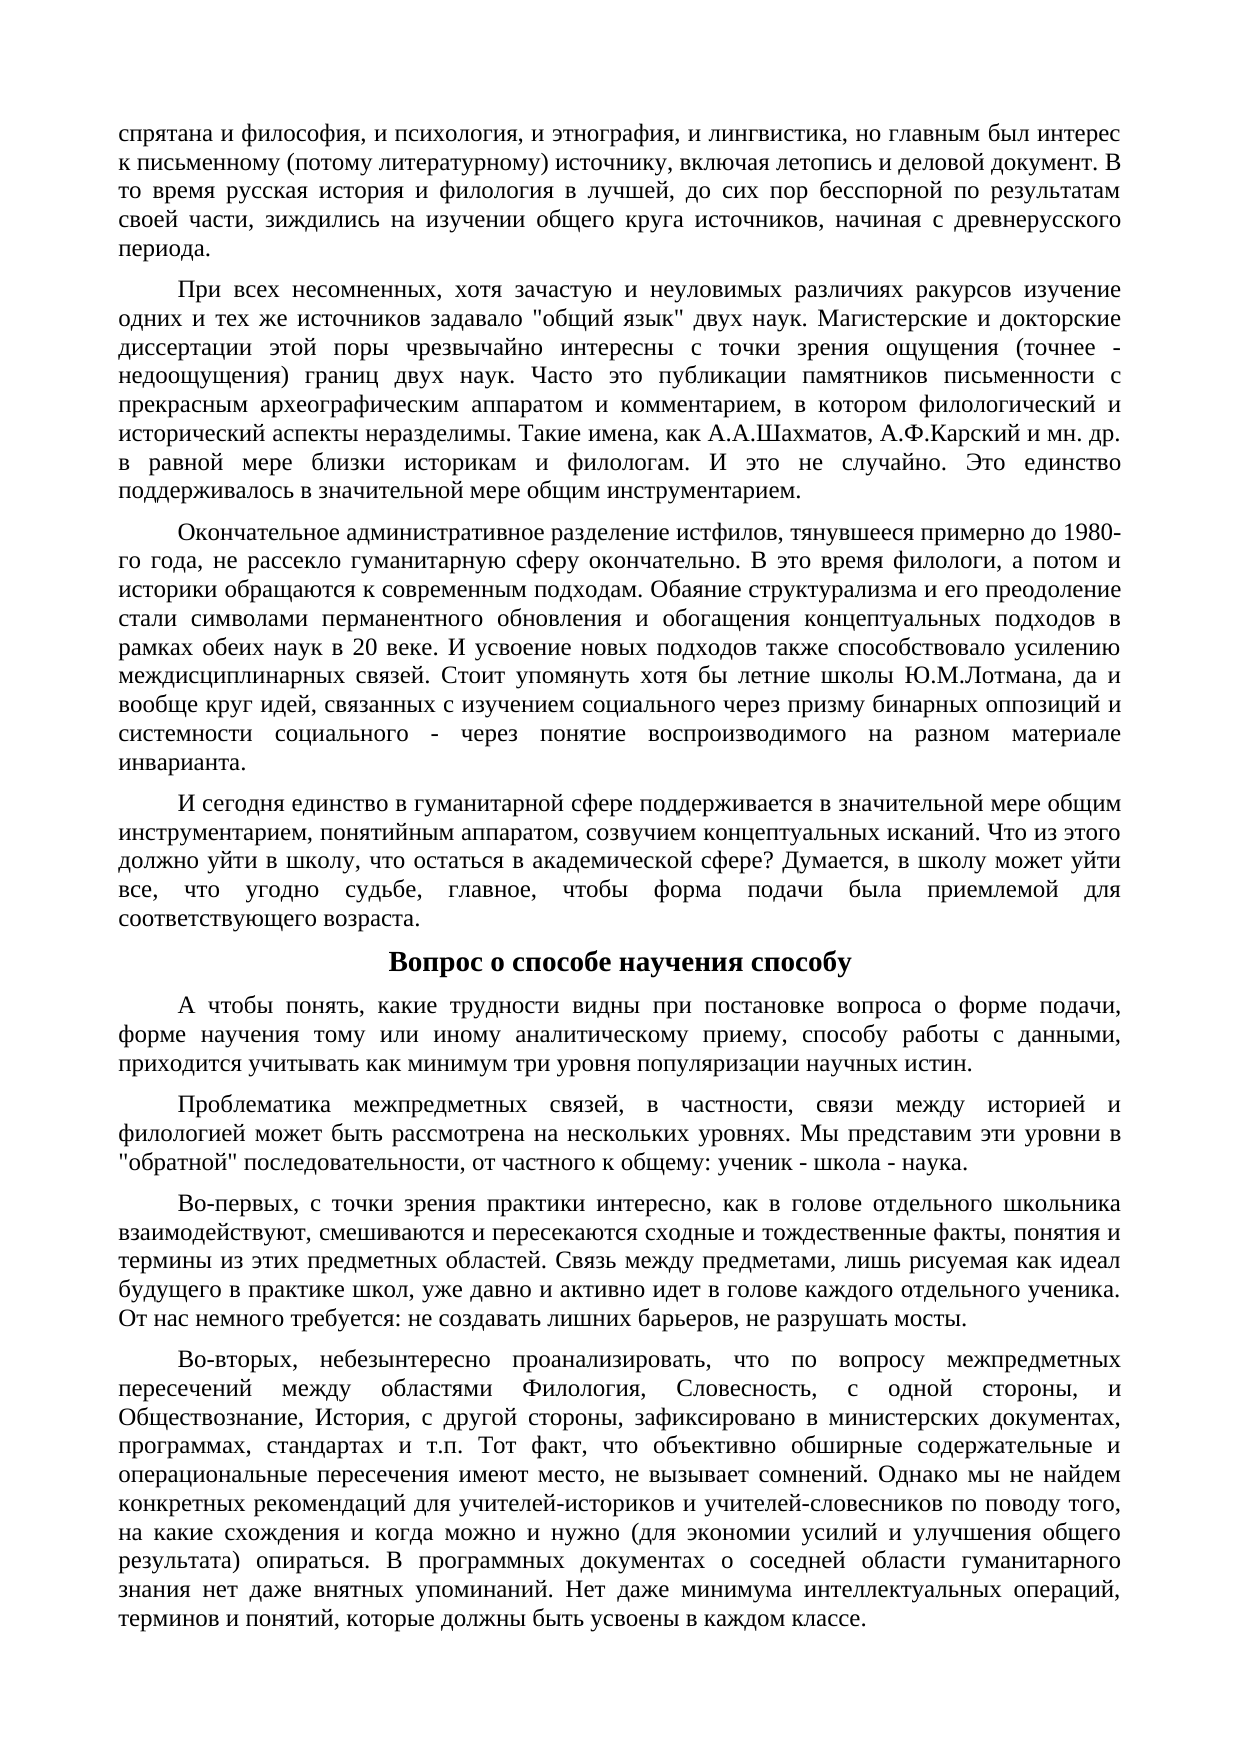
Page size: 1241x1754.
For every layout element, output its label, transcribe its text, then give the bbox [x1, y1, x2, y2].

text А чтобы понять, какие трудности видны при постановке вопроса о форме подачи, форме научения тому или иному аналитическому приему, способу работы с данными, приходится учитывать как минимум три уровня популяризации научных истин. [118, 990, 1122, 1077]
text И сегодня единство в гуманитарной сфере поддерживается в значительной мере общим инструментарием, понятийным аппаратом, созвучием концептуальных исканий. Что из этого должно уйти в школу, что остаться в академической сфере? Думается, в школу может уйти все, что угодно судьбе, главное, чтобы форма подачи была приемлемой для соответствующего возраста. [118, 788, 1122, 932]
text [118, 118, 1122, 262]
text Окончательное административное разделение истфилов, тянувшееся примерно до 1980-го года, не рассекло гуманитарную сферу окончательно. В это время филологи, а потом и историки обращаются к современным подходам. Обаяние структурализма и его преодоление стали символами перманентного обновления и обогащения концептуальных подходов в рамках обеих наук в 20 веке. И усвоение новых подходов также способствовало усилению междисциплинарных связей. Стоит упомянуть хотя бы летние школы Ю.М.Лотмана, да и вообще круг идей, связанных с изучением социального через призму бинарных оппозиций и системности социального - через понятие воспроизводимого на разном материале инварианта. [118, 517, 1122, 776]
text Вопрос о способе научения способу [118, 944, 1122, 978]
text Проблематика межпредметных связей, в частности, связи между историей и филологией может быть рассмотрена на нескольких уровнях. Мы представим эти уровни в "обратной" последовательности, от частного к общему: ученик - школа - наука. [118, 1089, 1122, 1175]
text При всех несомненных, хотя зачастую и неуловимых различиях ракурсов изучение одних и тех же источников задавало "общий язык" двух наук. Магистерские и докторские диссертации этой поры чрезвычайно интересны с точки зрения ощущения (точнее - недоощущения) границ двух наук. Часто это публикации памятников письменности с прекрасным археографическим аппаратом и комментарием, в котором филологический и исторический аспекты неразделимы. Такие имена, как А.А.Шахматов, А.Ф.Карский и мн. др. в равной мере близки историкам и филологам. И это не случайно. Это единство поддерживалось в значительной мере общим инструментарием. [118, 274, 1122, 504]
text Во-вторых, небезынтересно проанализировать, что по вопросу межпредметных пересечений между областями Филология, Словесность, с одной стороны, и Обществознание, История, с другой стороны, зафиксировано в министерских документах, программах, стандартах и т.п. Тот факт, что объективно обширные содержательные и операциональные пересечения имеют место, не вызывает сомнений. Однако мы не найдем конкретных рекомендаций для учителей-историков и учителей-словесников по поводу того, на какие схождения и когда можно и нужно (для экономии усилий и улучшения общего результата) опираться. В программных документах о соседней области гуманитарного знания нет даже внятных упоминаний. Нет даже минимума интеллектуальных операций, терминов и понятий, которые должны быть усвоены в каждом классе. [118, 1344, 1122, 1632]
text Во-первых, с точки зрения практики интересно, как в голове отдельного школьника взаимодействуют, смешиваются и пересекаются сходные и тождественные факты, понятия и термины из этих предметных областей. Связь между предметами, лишь рисуемая как идеал будущего в практике школ, уже давно и активно идет в голове каждого отдельного ученика. От нас немного требуется: не создавать лишних барьеров, не разрушать мосты. [118, 1188, 1122, 1332]
